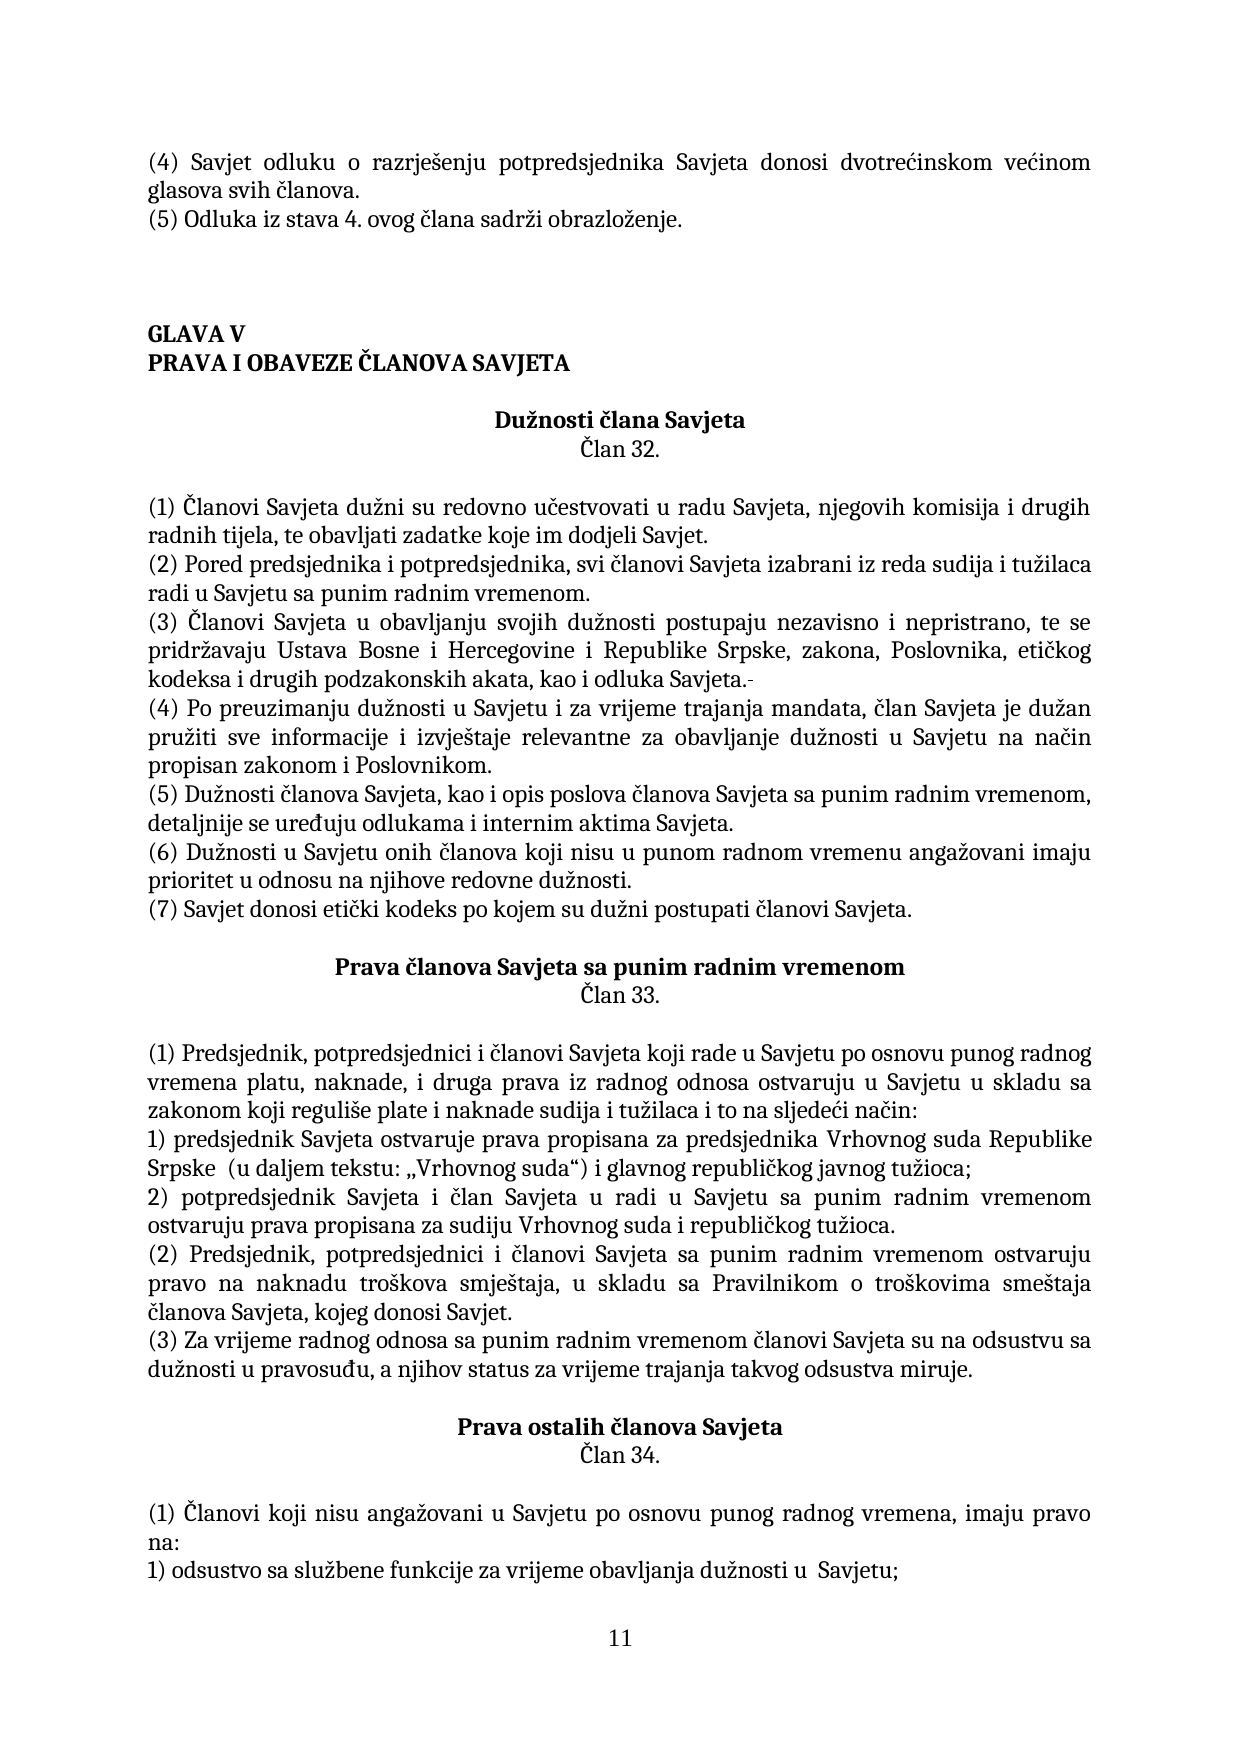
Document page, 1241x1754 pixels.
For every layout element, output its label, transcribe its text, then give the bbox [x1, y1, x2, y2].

text (5) Odluka iz stava 4. ovog člana sadrži obrazloženje. [148, 205, 1093, 234]
text (3) Za vrijeme radnog odnosa sa punim radnim vremenom članovi Savjeta su na odsustvu sa dužnosti u pravosuđu, a njihov status za vrijeme trajanja takvog odsustva miruje. [148, 1326, 1093, 1384]
text Član 34. [148, 1441, 1093, 1470]
text PRAVA I OBAVEZE ČLANOVA SAVJETA [148, 349, 1093, 378]
text 2) potpredsjednik Savjeta i član Savjeta u radi u Savjetu sa punim radnim vremenom ostvaruju prava propisana za sudiju Vrhovnog suda i republičkog tužioca. [148, 1183, 1093, 1240]
text (1) Članovi koji nisu angažovani u Savjetu po osnovu punog radnog vremena, imaju pravo na: [148, 1499, 1093, 1556]
text Član 33. [148, 981, 1093, 1010]
text (4) Po preuzimanju dužnosti u Savjetu i za vrijeme trajanja mandata, član Savjeta je dužan pružiti sve informacije i izvještaje relevantne za obavljanje dužnosti u Savjetu na način propisan zakonom i Poslovnikom. [148, 694, 1093, 780]
text (3) Članovi Savjeta u obavljanju svojih dužnosti postupaju nezavisno i nepristrano, te se pridržavaju Ustava Bosne i Hercegovine i Republike Srpske, zakona, Poslovnika, etičkog kodeksa i drugih podzakonskih akata, kao i odluka Savjeta. [148, 608, 1093, 694]
text 1) odsustvo sa službene funkcije za vrijeme obavljanja dužnosti u Savjetu; [148, 1556, 1093, 1585]
text Dužnosti člana Savjeta [148, 406, 1093, 435]
text GLAVA V [148, 320, 1093, 349]
text Član 32. [148, 435, 1093, 464]
text 1) predsjednik Savjeta ostvaruje prava propisana za predsjednika Vrhovnog suda Republike Srpske (u daljem tekstu: ,,Vrhovnog suda“) i glavnog republičkog javnog tužioca; [148, 1125, 1093, 1183]
text (1) Članovi Savjeta dužni su redovno učestvovati u radu Savjeta, njegovih komisija i drugih radnih tijela, te obavljati zadatke koje im dodjeli Savjet. [148, 493, 1093, 550]
text (6) Dužnosti u Savjetu onih članova koji nisu u punom radnom vremenu angažovani imaju prioritet u odnosu na njihove redovne dužnosti. [148, 838, 1093, 895]
text (4) Savjet odluku o razrješenju potpredsjednika Savjeta donosi dvotrećinskom većinom glasova svih članova. [148, 148, 1093, 205]
text (5) Dužnosti članova Savjeta, kao i opis poslova članova Savjeta sa punim radnim vremenom, detaljnije se uređuju odlukama i internim aktima Savjeta. [148, 780, 1093, 838]
text (2) Pored predsjednika i potpredsjednika, svi članovi Savjeta izabrani iz reda sudija i tužilaca radi u Savjetu sa punim radnim vremenom. [148, 550, 1093, 608]
text (1) Predsjednik, potpredsjednici i članovi Savjeta koji rade u Savjetu po osnovu punog radnog vremena platu, naknade, i druga prava iz radnog odnosa ostvaruju u Savjetu u skladu sa zakonom koji reguliše plate i naknade sudija i tužilaca i to na sljedeći način: [148, 1039, 1093, 1125]
text (2) Predsjednik, potpredsjednici i članovi Savjeta sa punim radnim vremenom ostvaruju pravo na naknadu troškova smještaja, u skladu sa Pravilnikom o troškovima smeštaja članova Savjeta, kojeg donosi Savjet. [148, 1240, 1093, 1326]
text Prava članova Savjeta sa punim radnim vremenom [148, 953, 1093, 981]
text (7) Savjet donosi etički kodeks po kojem su dužni postupati članovi Savjeta. [148, 895, 1093, 924]
text Prava ostalih članova Savjeta [148, 1413, 1093, 1441]
